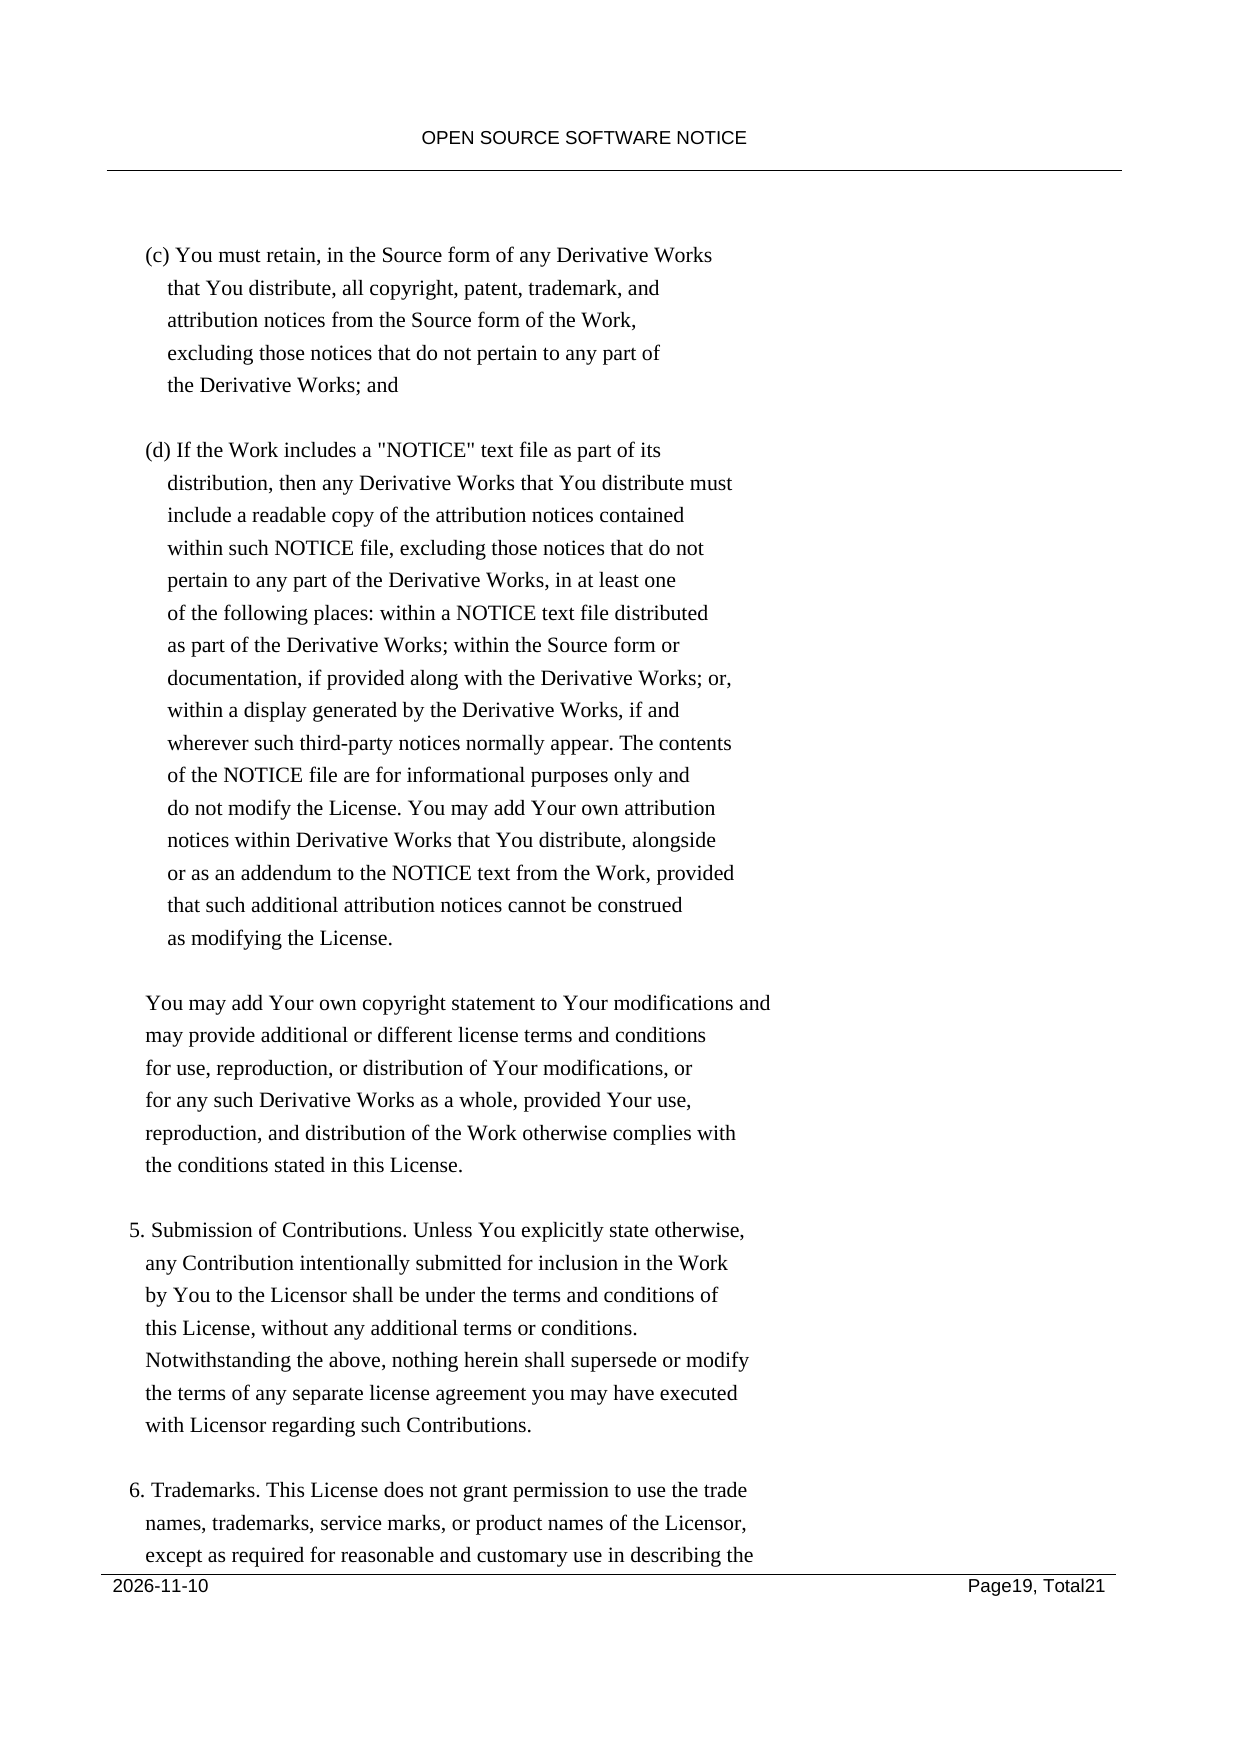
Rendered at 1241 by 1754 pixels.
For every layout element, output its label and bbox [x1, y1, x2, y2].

text [112, 206, 1128, 1571]
